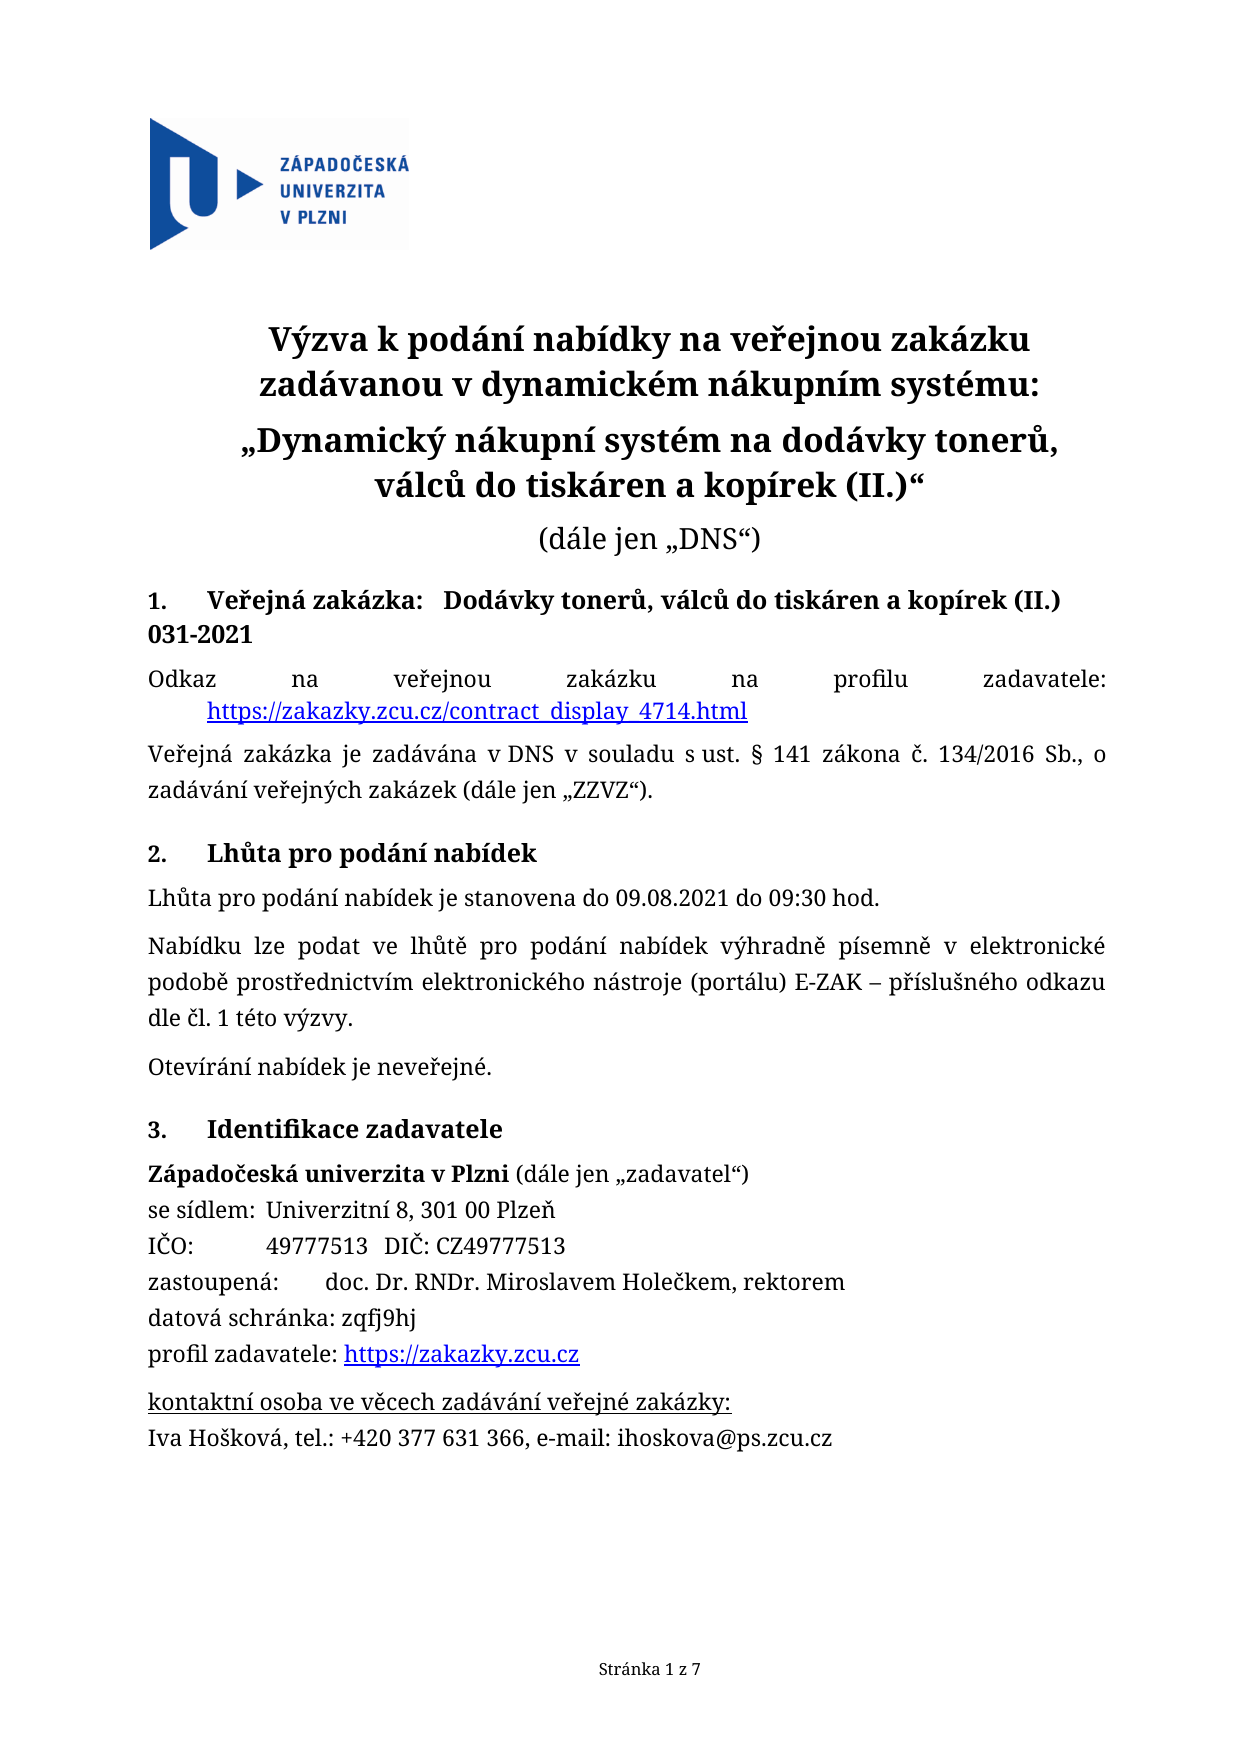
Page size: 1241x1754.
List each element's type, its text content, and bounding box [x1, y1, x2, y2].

text datová schránka: zqfj9hj [148, 1302, 1107, 1333]
text zastoupená: doc. Dr. RNDr. Miroslavem Holečkem, rektorem [148, 1266, 1107, 1297]
picture [150, 118, 409, 250]
text Veřejná zakázka je zadávána v DNS v souladu s ust. § 141 zákona č. 134/2016 Sb., o zadávání veřejných zakázek (dále jen „ZZVZ“). [148, 738, 1107, 806]
text se sídlem: Univerzitní 8, 301 00 Plzeň [148, 1194, 1107, 1225]
text profil zadavatele: https://zakazky.zcu.cz [148, 1338, 1107, 1369]
text Iva Hošková, tel.: +420 377 631 366, e-mail: ihoskova@ps.zcu.cz [148, 1422, 1107, 1453]
text IČO: 49777513 DIČ: CZ49777513 [148, 1230, 1107, 1261]
text Odkaz na veřejnou zakázku na profilu zadavatele: https://zakazky.zcu.cz/contract_display_4714.html [148, 663, 1107, 726]
text Západočeská univerzita v Plzni (dále jen „zadavatel“) [148, 1158, 1107, 1189]
text Nabídku lze podat ve lhůtě pro podání nabídek výhradně písemně v elektronické podobě prostřednictvím elektronického nástroje (portálu) E-ZAK – příslušného odkazu dle čl. 1 této výzvy. [148, 930, 1107, 1033]
text (dále jen „DNS“) [192, 518, 1107, 558]
subtitle Identifikace zadavatele [148, 1112, 1107, 1146]
subtitle Lhůta pro podání nabídek [148, 835, 1107, 869]
text Výzva k podání nabídky na veřejnou zakázku zadávanou v dynamickém nákupním systému: [192, 316, 1107, 406]
text Lhůta pro podání nabídek je stanovena do 09.08.2021 do 09:30 hod. [148, 882, 1107, 913]
text „Dynamický nákupní systém na dodávky tonerů, válců do tiskáren a kopírek (II.)“ [192, 417, 1107, 508]
subtitle Veřejná zakázka: Dodávky tonerů, válců do tiskáren a kopírek (II.) 031-2021 [148, 583, 1107, 651]
text Otevírání nabídek je neveřejné. [148, 1051, 1107, 1082]
text kontaktní osoba ve věcech zadávání veřejné zakázky: [148, 1386, 1107, 1417]
